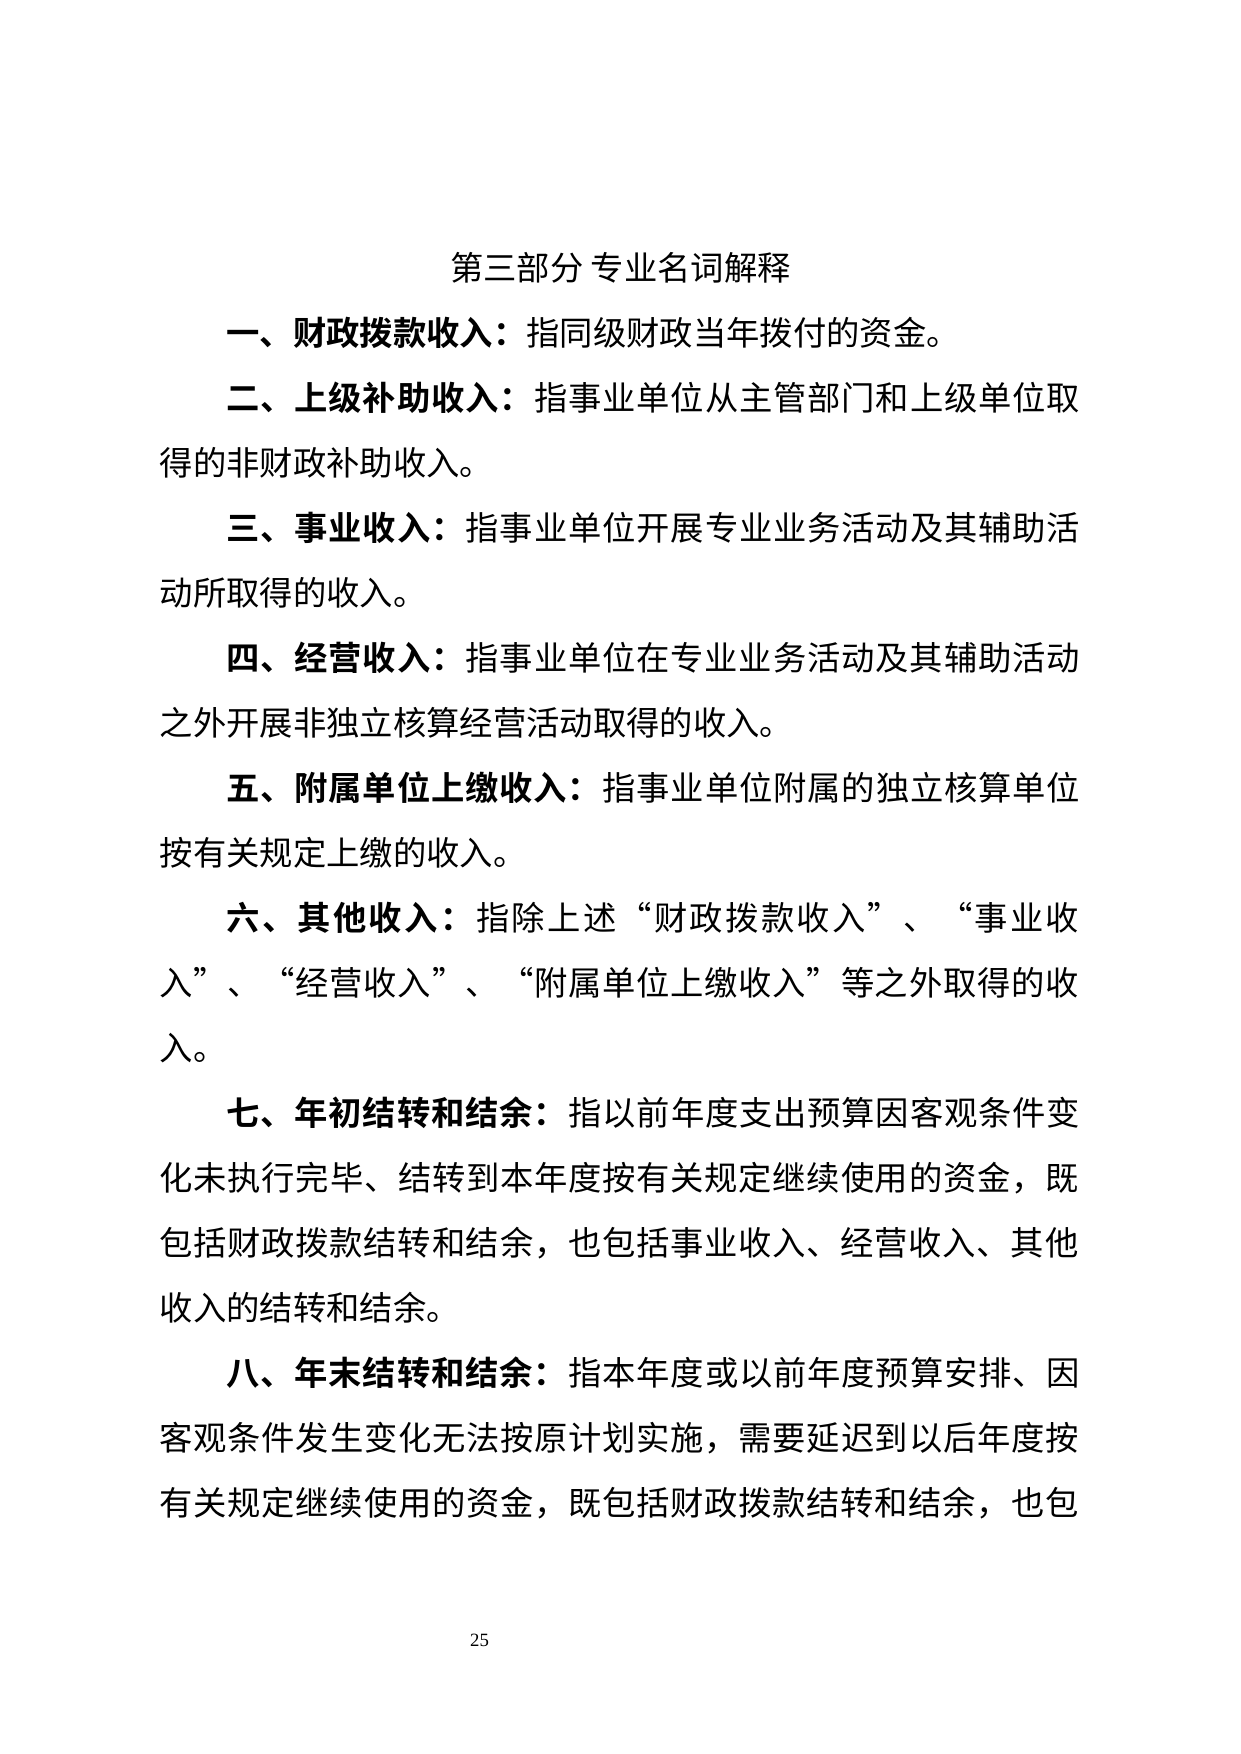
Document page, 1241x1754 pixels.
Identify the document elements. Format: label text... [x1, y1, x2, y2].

text 第三部分 专业名词解释 [159, 233, 1081, 298]
text 一、财政拨款收入：指同级财政当年拨付的资金。 [159, 298, 1081, 363]
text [159, 1338, 1081, 1533]
text 六、其他收入：指除上述“财政拨款收入”、“事业收入”、“经营收入”、“附属单位上缴收入”等之外取得的收入。 [159, 883, 1081, 1078]
text 五、附属单位上缴收入：指事业单位附属的独立核算单位按有关规定上缴的收入。 [159, 753, 1081, 883]
text 七、年初结转和结余：指以前年度支出预算因客观条件变化未执行完毕、结转到本年度按有关规定继续使用的资金，既包括财政拨款结转和结余，也包括事业收入、经营收入、其他收入的结转和结余。 [159, 1078, 1081, 1338]
text 三、事业收入：指事业单位开展专业业务活动及其辅助活动所取得的收入。 [159, 493, 1081, 623]
text 二、上级补助收入：指事业单位从主管部门和上级单位取得的非财政补助收入。 [159, 363, 1081, 493]
text 四、经营收入：指事业单位在专业业务活动及其辅助活动之外开展非独立核算经营活动取得的收入。 [159, 623, 1081, 753]
